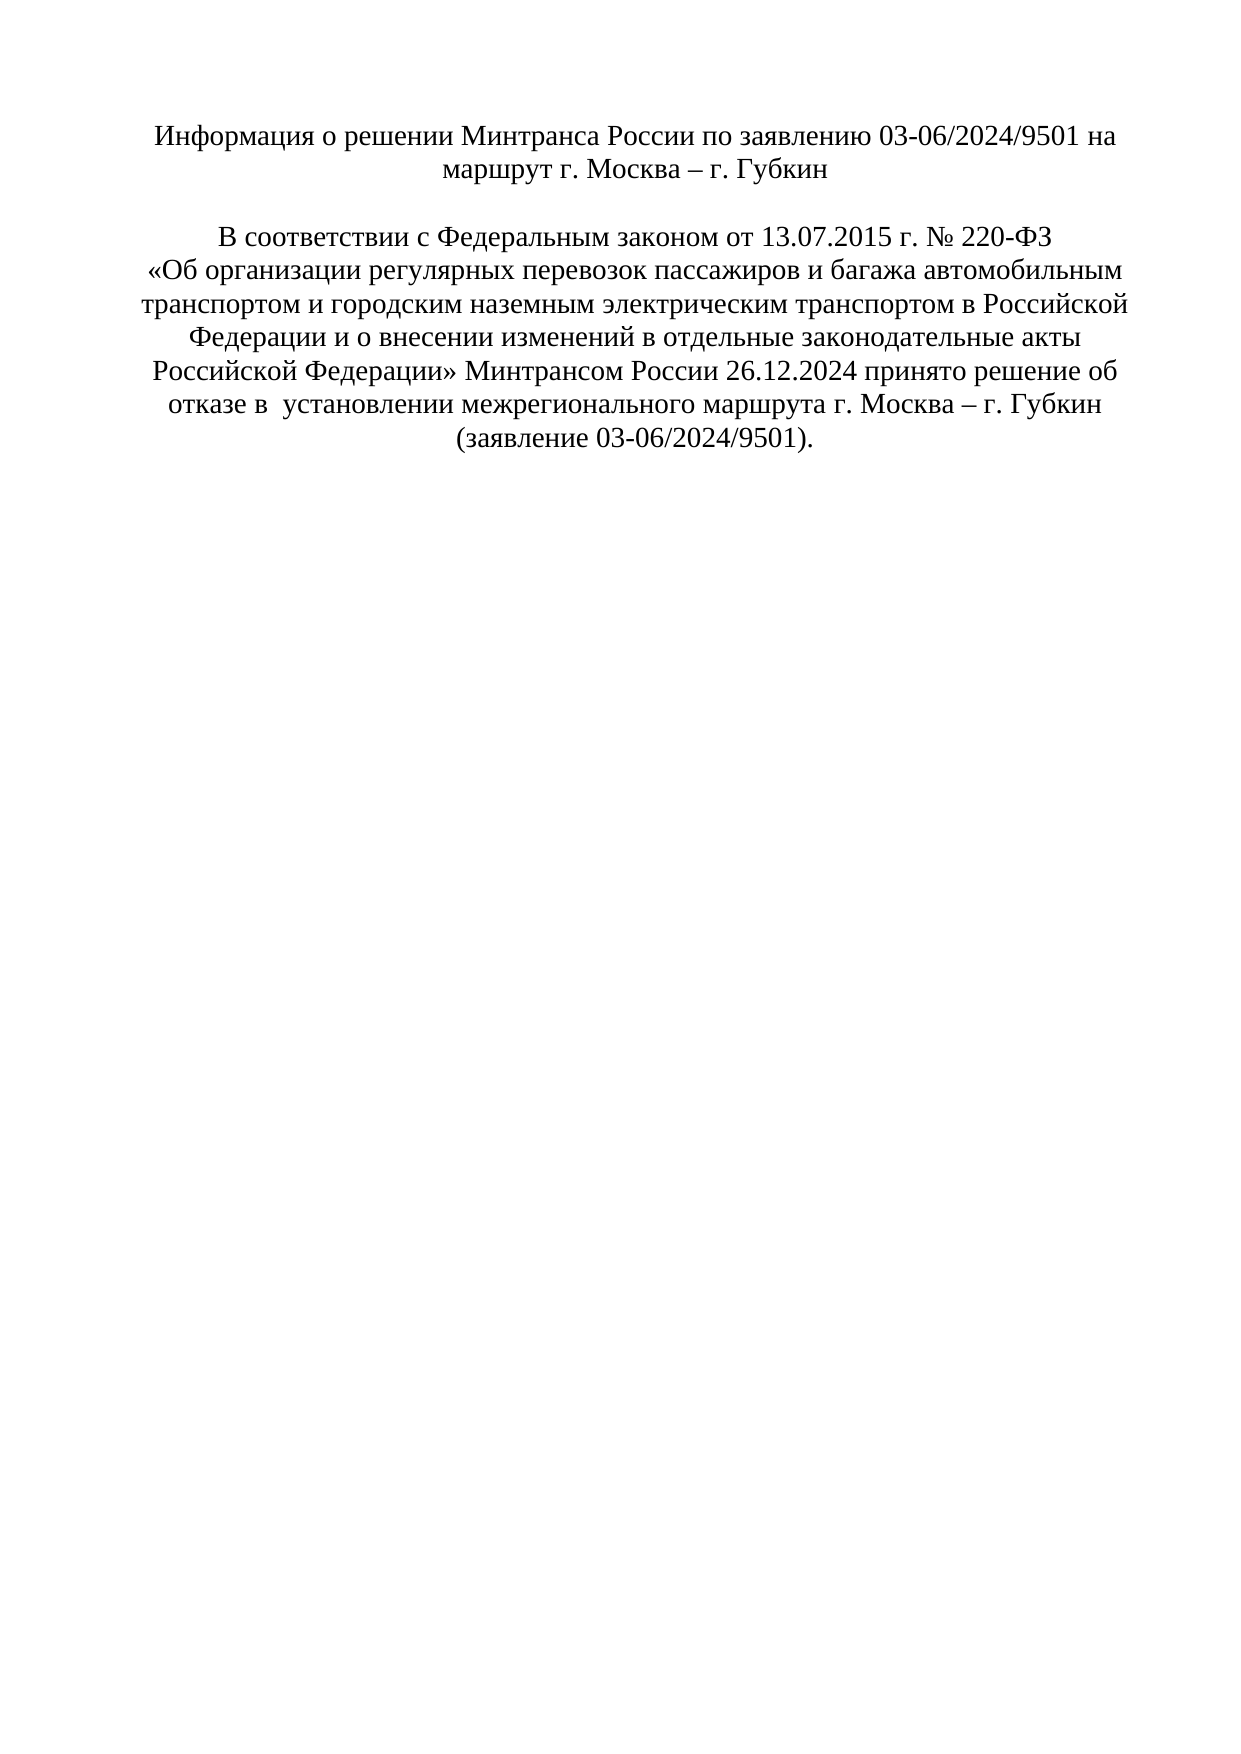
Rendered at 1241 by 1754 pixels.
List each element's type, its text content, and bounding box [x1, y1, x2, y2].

text Информация о решении Минтранса России по заявлению 03-06/2024/9501 на маршрут г. Москва – г. Губкин [118, 118, 1152, 185]
text В соответствии с Федеральным законом от 13.07.2015 г. № 220-ФЗ «Об организации регулярных перевозок пассажиров и багажа автомобильным транспортом и городским наземным электрическим транспортом в Российской Федерации и о внесении изменений в отдельные законодательные акты Российской Федерации» Минтрансом России 26.12.2024 принято решение об отказе в установлении межрегионального маршрута г. Москва – г. Губкин (заявление 03-06/2024/9501). [118, 219, 1152, 453]
